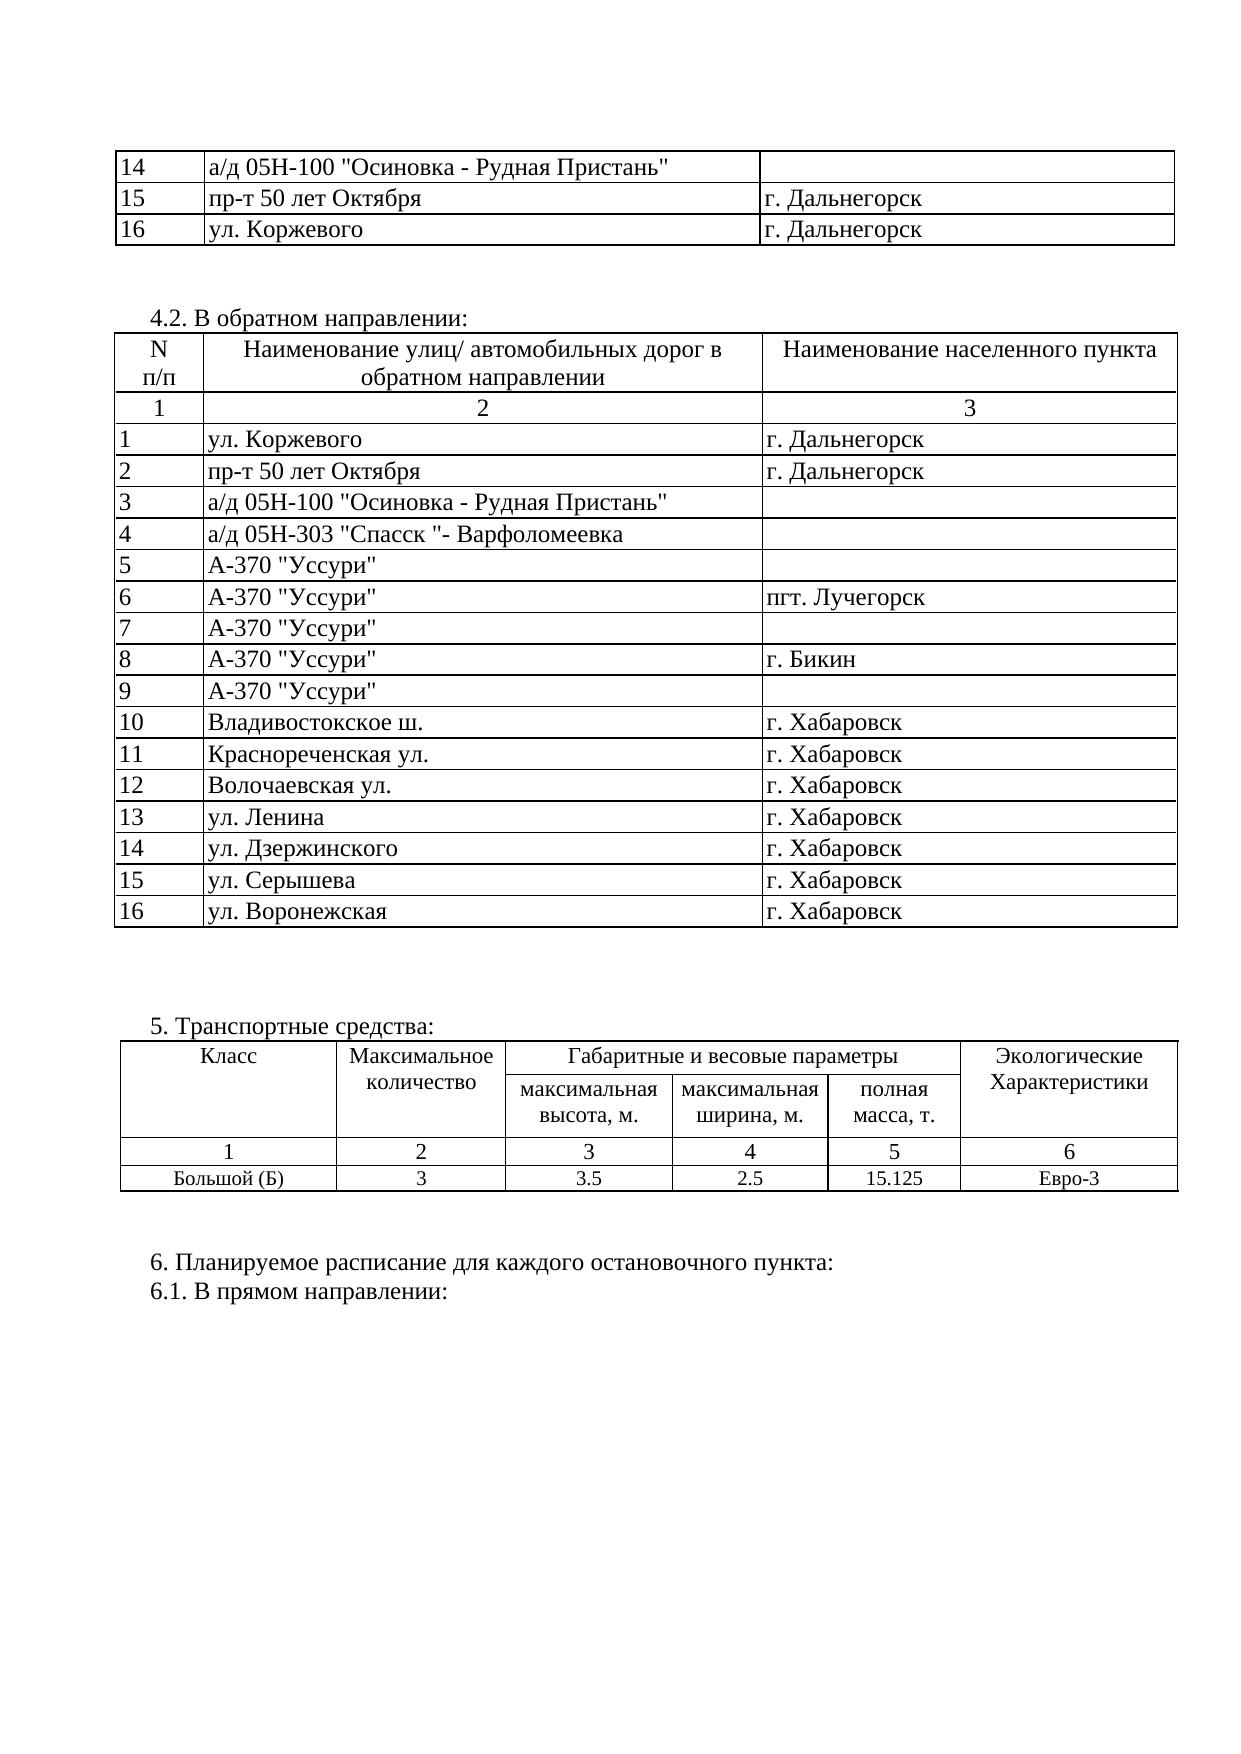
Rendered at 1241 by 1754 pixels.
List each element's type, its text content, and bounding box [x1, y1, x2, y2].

table_cell 2.5 [673, 1166, 827, 1190]
table_cell 5 [115, 550, 203, 580]
table_cell [763, 611, 1177, 643]
table_cell 4 [673, 1138, 827, 1165]
table_cell г. Хабаровск [763, 769, 1177, 800]
table_cell 3 [763, 391, 1177, 423]
table_cell 6 [115, 581, 203, 611]
table_cell 1 [115, 424, 203, 454]
table_cell 7 [115, 613, 203, 643]
table_cell А-370 "Уссури" [204, 613, 762, 643]
table_cell 12 [115, 770, 203, 800]
table_cell [763, 517, 1177, 548]
table_cell 16 [115, 896, 203, 926]
table_cell 3 [506, 1138, 672, 1165]
table_cell 10 [115, 707, 203, 737]
text 6.1. В прямом направлении: [150, 1276, 1090, 1304]
table_cell пгт. Лучегорск [763, 580, 1177, 611]
table_cell ул. Коржевого [205, 215, 759, 244]
table_cell 16 [117, 215, 204, 244]
table_cell Владивостокское ш. [204, 707, 762, 737]
table_cell ул. Серышева [204, 865, 762, 894]
table_cell Волочаевская ул. [204, 770, 762, 800]
table_header Экологические Характеристики [961, 1042, 1177, 1137]
table_cell пр-т 50 лет Октября [204, 456, 762, 486]
table_cell А-370 "Уссури" [204, 550, 762, 580]
table_header Наименование улиц/ автомобильных дорог в обратном направлении [204, 334, 762, 391]
table_cell А-370 "Уссури" [204, 676, 762, 706]
text 6. Планируемое расписание для каждого остановочного пункта: [150, 1247, 1090, 1276]
table_cell г. Дальнегорск [761, 215, 1174, 244]
table_cell 3 [115, 487, 203, 517]
table_header N п/п [115, 334, 203, 391]
table_cell 11 [115, 738, 203, 769]
table_cell 14 [115, 833, 203, 863]
table_cell а/д 05Н-100 "Осиновка - Рудная Пристань" [204, 487, 762, 517]
table_cell 2 [337, 1138, 505, 1165]
table_cell 2 [115, 455, 203, 486]
table_cell Евро-3 [961, 1166, 1177, 1190]
table_cell г. Бикин [763, 643, 1177, 674]
table_cell А-370 "Уссури" [204, 645, 762, 674]
table_cell 6 [961, 1138, 1177, 1165]
table_cell г. Хабаровск [763, 706, 1177, 737]
table_cell г. Хабаровск [763, 895, 1177, 926]
table_cell [763, 549, 1177, 580]
table_cell 14 [117, 152, 204, 181]
table_header Габаритные и весовые параметры [506, 1042, 960, 1073]
table_cell ул. Ленина [204, 802, 762, 832]
table_cell 3 [337, 1166, 505, 1190]
table_cell г. Дальнегорск [763, 454, 1177, 486]
table_cell максимальная ширина, м. [673, 1075, 827, 1137]
table_cell Большой (Б) [121, 1166, 336, 1190]
table_header Наименование населенного пункта [763, 334, 1177, 391]
table_cell ул. Дзержинского [204, 833, 762, 863]
table_cell 2 [204, 393, 762, 423]
table_cell 15.125 [829, 1166, 960, 1190]
table_cell [761, 152, 1174, 181]
table_cell пр-т 50 лет Октября [205, 183, 759, 213]
table_cell 4 [115, 518, 203, 548]
table_cell г. Дальнегорск [763, 423, 1177, 454]
table_cell 15 [117, 183, 204, 213]
table_cell г. Хабаровск [763, 737, 1177, 769]
table_cell [763, 486, 1177, 517]
table_cell [763, 674, 1177, 706]
table_cell максимальная высота, м. [506, 1075, 672, 1137]
table_cell г. Дальнегорск [761, 183, 1174, 213]
table_cell 13 [115, 801, 203, 832]
table_cell полная масса, т. [829, 1075, 960, 1137]
table_cell 3.5 [506, 1166, 672, 1190]
text 4.2. В обратном направлении: [150, 303, 1090, 332]
table_cell 1 [121, 1138, 336, 1165]
table_cell Краснореченская ул. [204, 739, 762, 769]
text 5. Транспортные средства: [150, 1011, 1090, 1040]
table_cell а/д 05Н-100 "Осиновка - Рудная Пристань" [205, 152, 759, 181]
table_cell 9 [115, 675, 203, 706]
table_cell г. Хабаровск [763, 800, 1177, 832]
table_cell ул. Коржевого [204, 424, 762, 454]
table_cell г. Хабаровск [763, 863, 1177, 894]
table_header Максимальное количество [337, 1042, 505, 1137]
table_cell 5 [829, 1138, 960, 1165]
table_cell г. Хабаровск [763, 832, 1177, 863]
table_cell 1 [115, 392, 203, 423]
table_cell 15 [115, 864, 203, 894]
table_cell А-370 "Уссури" [204, 582, 762, 611]
table_cell ул. Воронежская [204, 896, 762, 926]
table_cell а/д 05Н-303 "Спасск "- Варфоломеевка [204, 519, 762, 548]
table_cell 8 [115, 644, 203, 674]
table_header Класс [121, 1042, 336, 1137]
